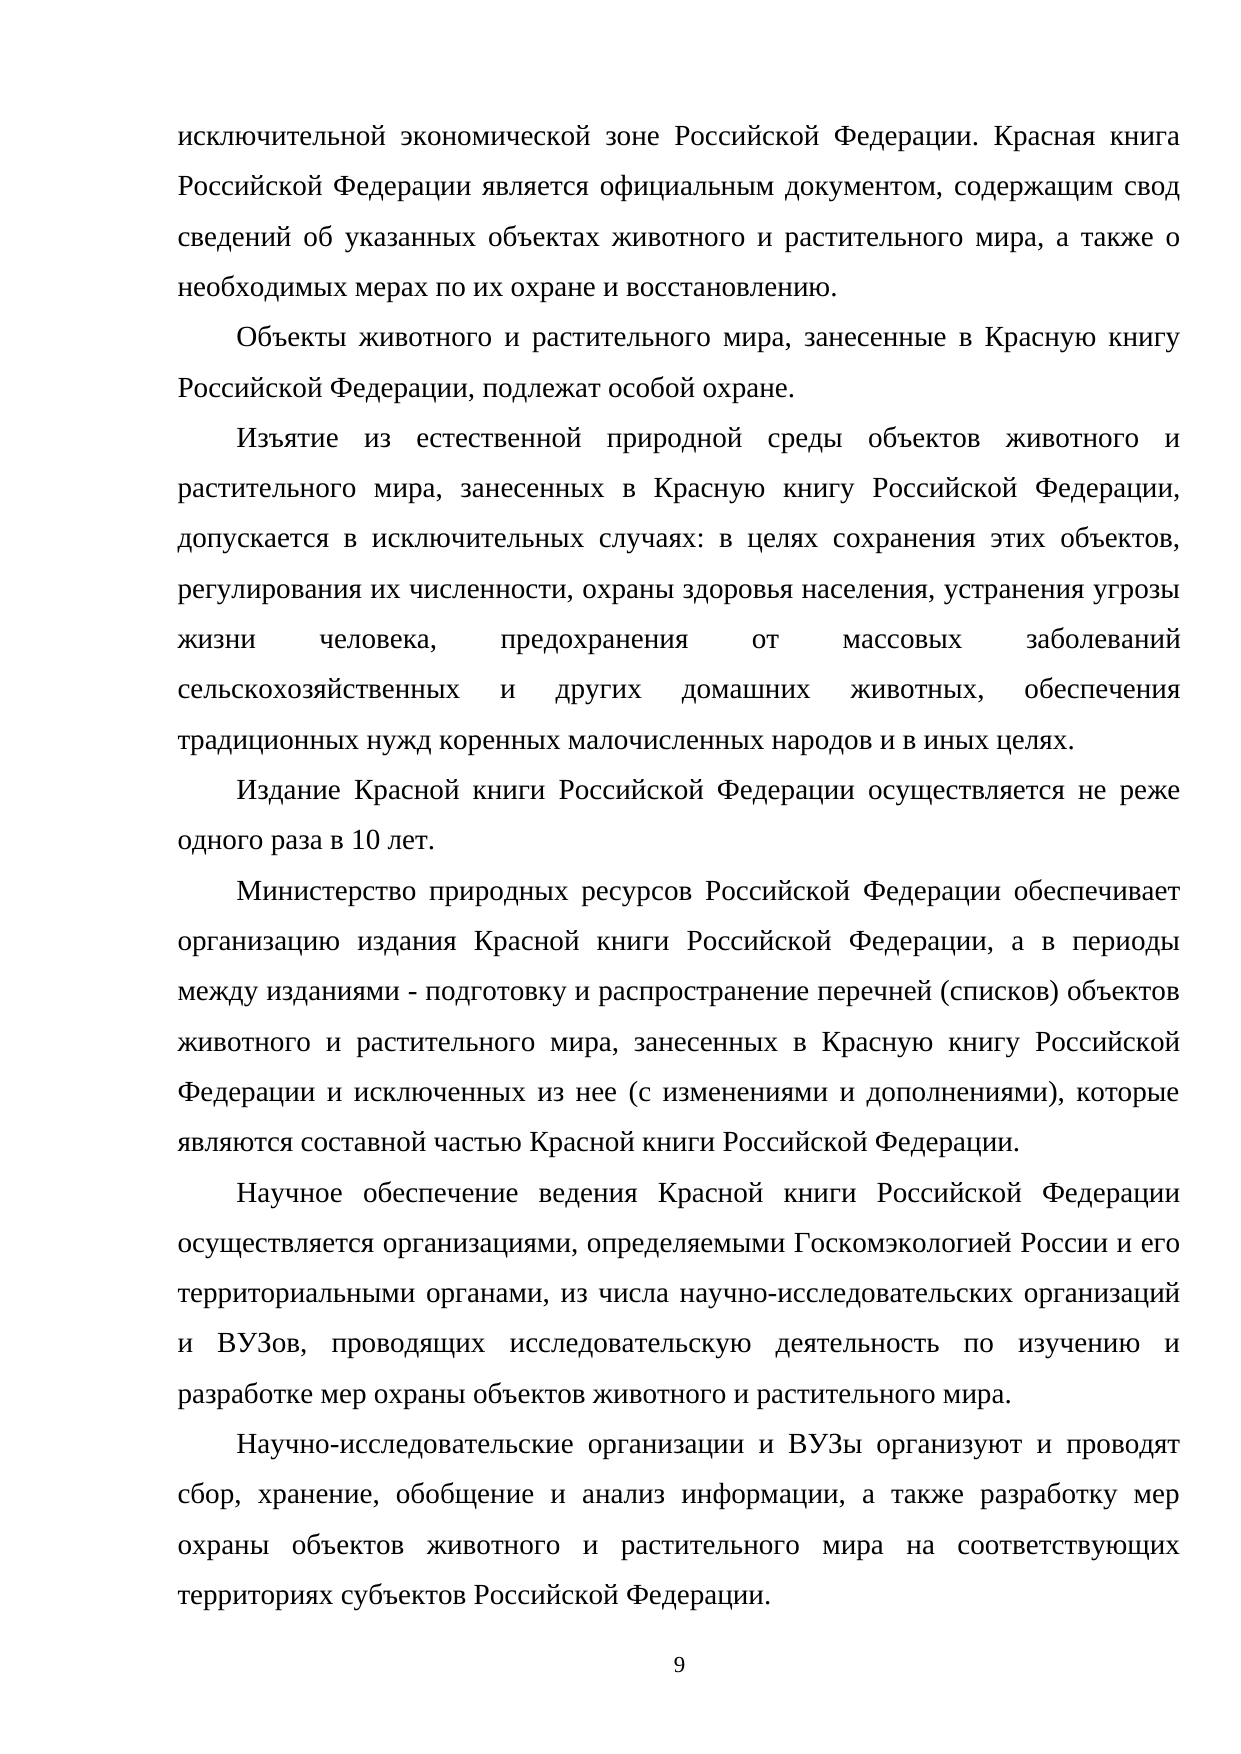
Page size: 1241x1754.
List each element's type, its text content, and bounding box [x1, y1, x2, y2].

text Научно-исследовательские организации и ВУЗы организуют и проводят сбор, хранение, обобщение и анализ информации, а также разработку мер охраны объектов животного и растительного мира на соответствующих территориях субъектов Российской Федерации. [177, 1426, 1181, 1611]
text Научное обеспечение ведения Красной книги Российской Федерации осуществляется организациями, определяемыми Госкомэкологией России и его территориальными органами, из числа научно-исследовательских организаций и ВУЗов, проводящих исследовательскую деятельность по изучению и разработке мер охраны объектов животного и растительного мира. [177, 1175, 1181, 1409]
text Объекты животного и растительного мира, занесенные в Красную книгу Российской Федерации, подлежат особой охране. [177, 319, 1181, 403]
text Изъятие из естественной природной среды объектов животного и растительного мира, занесенных в Красную книгу Российской Федерации, допускается в исключительных случаях: в целях сохранения этих объектов, регулирования их численности, охраны здоровья населения, устранения угрозы жизни человека, предохранения от массовых заболеваний сельскохозяйственных и других домашних животных, обеспечения традиционных нужд коренных малочисленных народов и в иных целях. [177, 420, 1181, 755]
text Издание Красной книги Российской Федерации осуществляется не реже одного раза в 10 лет. [177, 772, 1181, 856]
text Министерство природных ресурсов Российской Федерации обеспечивает организацию издания Красной книги Российской Федерации, а в периоды между изданиями - подготовку и распространение перечней (списков) объектов животного и растительного мира, занесенных в Красную книгу Российской Федерации и исключенных из нее (с изменениями и дополнениями), которые являются составной частью Красной книги Российской Федерации. [177, 873, 1181, 1158]
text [177, 118, 1181, 303]
